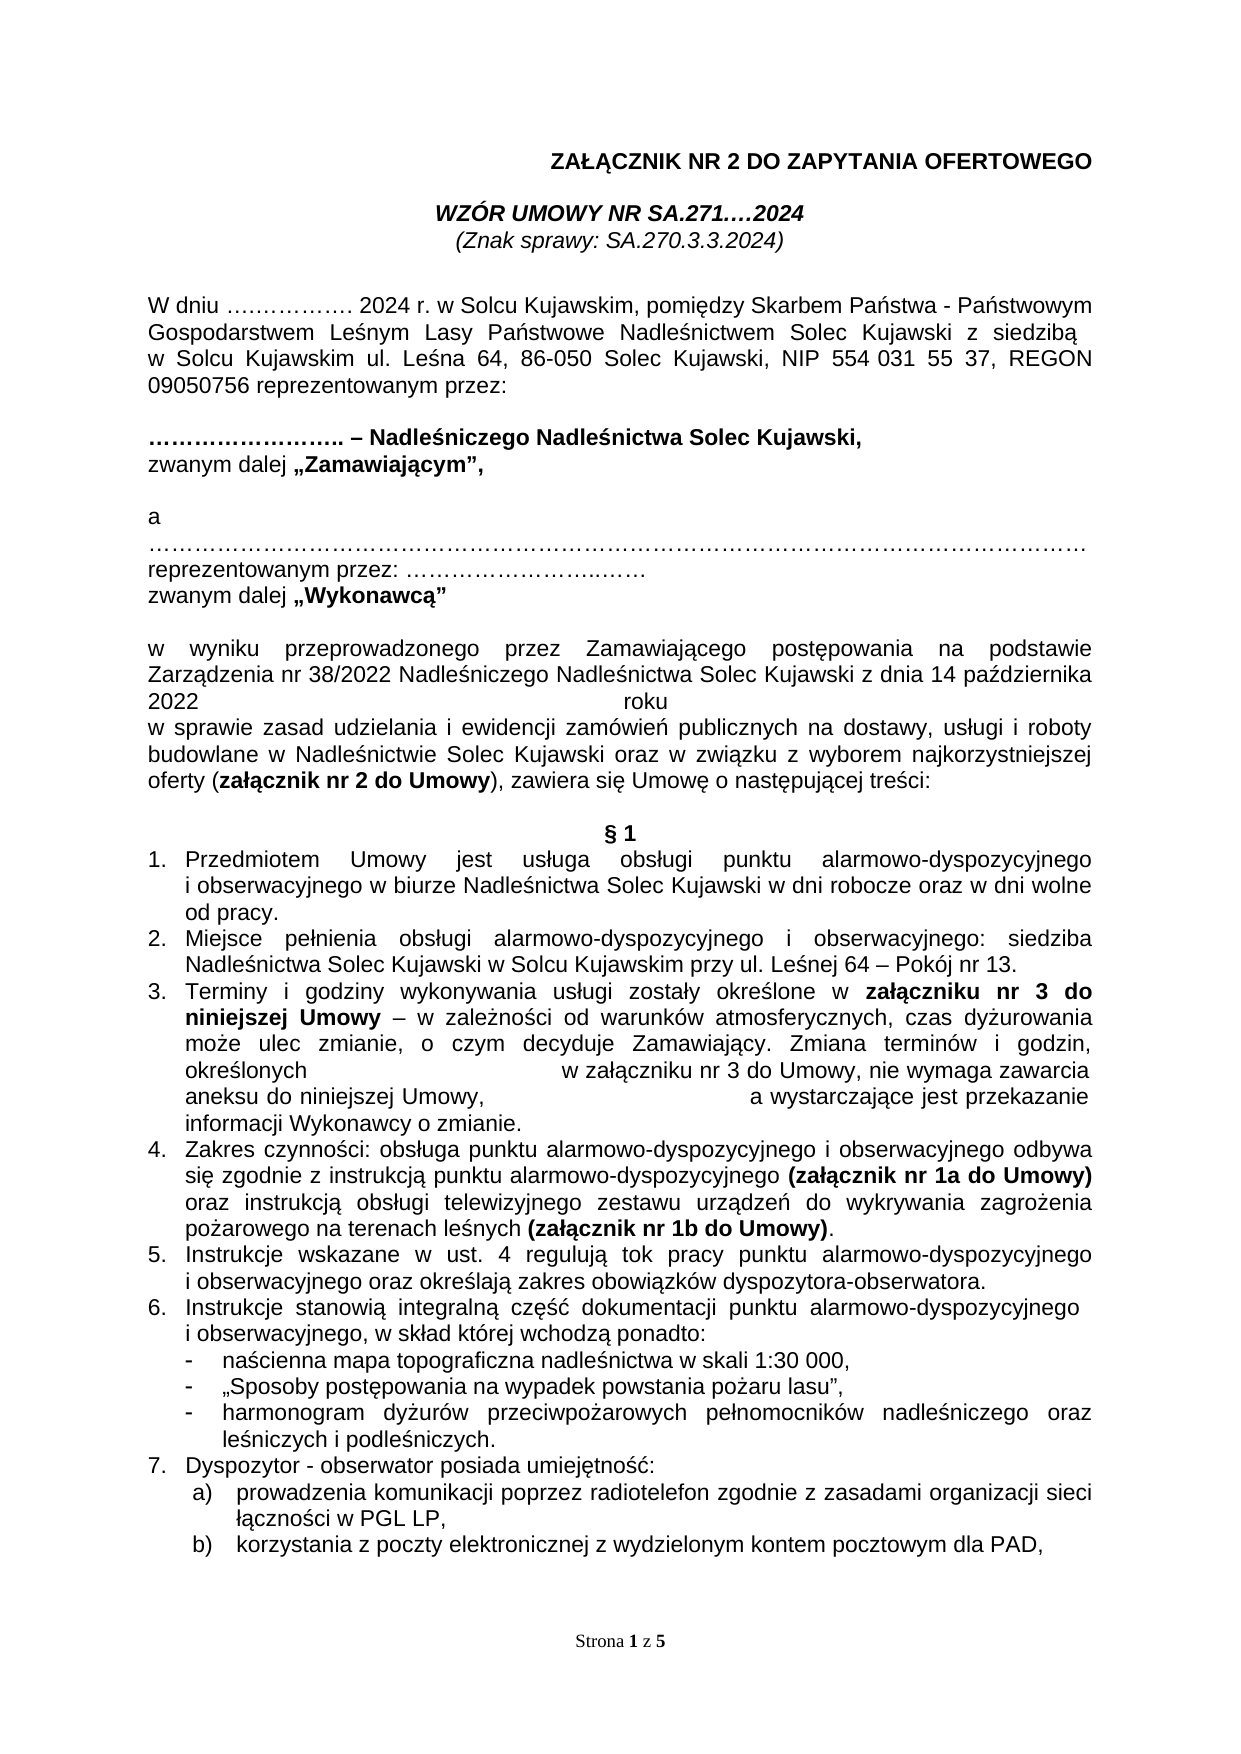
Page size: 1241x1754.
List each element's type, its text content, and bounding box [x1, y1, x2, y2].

text …………………….. – Nadleśniczego Nadleśnictwa Solec Kujawski, [148, 424, 1093, 451]
list Terminy i godziny wykonywania usługi zostały określone w załączniku nr 3 do niniejszej Umowy – w zależności od warunków atmosferycznych, czas dyżurowania może ulec zmianie, o czym decyduje Zamawiający. Zmiana terminów i godzin, określonych w załączniku nr 3 do Umowy, nie wymaga zawarcia aneksu do niniejszej Umowy, a wystarczające jest przekazanie informacji Wykonawcy o zmianie. [148, 978, 1093, 1136]
list Miejsce pełnienia obsługi alarmowo-dyspozycyjnego i obserwacyjnego: siedziba Nadleśnictwa Solec Kujawski w Solcu Kujawskim przy ul. Leśnej 64 – Pokój nr 13. [148, 925, 1093, 978]
text zwanym dalej „Wykonawcą” [148, 582, 1088, 609]
list prowadzenia komunikacji poprzez radiotelefon zgodnie z zasadami organizacji sieci łączności w PGL LP, [192, 1478, 1093, 1531]
list naścienna mapa topograficzna nadleśnictwa w skali 1:30 000, [185, 1347, 1093, 1373]
list Zakres czynności: obsługa punktu alarmowo-dyspozycyjnego i obserwacyjnego odbywa się zgodnie z instrukcją punktu alarmowo-dyspozycyjnego (załącznik nr 1a do Umowy) oraz instrukcją obsługi telewizyjnego zestawu urządzeń do wykrywania zagrożenia pożarowego na terenach leśnych (załącznik nr 1b do Umowy). [148, 1136, 1093, 1241]
list „Sposoby postępowania na wypadek powstania pożaru lasu”, [185, 1373, 1093, 1399]
list Dyspozytor - obserwator posiada umiejętność: [148, 1452, 1093, 1478]
list Przedmiotem Umowy jest usługa obsługi punktu alarmowo-dyspozycyjnego i obserwacyjnego w biurze Nadleśnictwa Solec Kujawski w dni robocze oraz w dni wolne od pracy. [148, 846, 1093, 925]
list korzystania z poczty elektronicznej z wydzielonym kontem pocztowym dla PAD, [192, 1531, 1093, 1557]
list harmonogram dyżurów przeciwpożarowych pełnomocników nadleśniczego oraz leśniczych i podleśniczych. [185, 1399, 1093, 1452]
list Instrukcje stanowią integralną część dokumentacji punktu alarmowo-dyspozycyjnego i obserwacyjnego, w skład której wchodzą ponadto: [148, 1294, 1093, 1347]
text w wyniku przeprowadzonego przez Zamawiającego postępowania na podstawie Zarządzenia nr 38/2022 Nadleśniczego Nadleśnictwa Solec Kujawski z dnia 14 października 2022 roku w sprawie zasad udzielania i ewidencji zamówień publicznych na dostawy, usługi i roboty budowlane w Nadleśnictwie Solec Kujawski oraz w związku z wyborem najkorzystniejszej oferty (załącznik nr 2 do Umowy), zawiera się Umowę o następującej treści: [148, 635, 1093, 793]
list Instrukcje wskazane w ust. 4 regulują tok pracy punktu alarmowo-dyspozycyjnego i obserwacyjnego oraz określają zakres obowiązków dyspozytora-obserwatora. [148, 1241, 1093, 1294]
text zwanym dalej „Zamawiającym”, [148, 451, 1093, 477]
text …………………………………………………………………………………………………………… [148, 530, 1088, 556]
subtitle ZAŁĄCZNIK NR 2 DO ZAPYTANIA OFERTOWEGO [148, 148, 1093, 174]
text reprezentowanym przez: ……………………..…… [148, 556, 1088, 582]
text W dniu ….…………. 2024 r. w Solcu Kujawskim, pomiędzy Skarbem Państwa - Państwowym Gospodarstwem Leśnym Lasy Państwowe Nadleśnictwem Solec Kujawski z siedzibą w Solcu Kujawskim ul. Leśna 64, 86-050 Solec Kujawski, NIP 554 031 55 37, REGON 09050756 reprezentowanym przez: [148, 292, 1093, 398]
text (Znak sprawy: SA.270.3.3.2024) [148, 227, 1093, 253]
subtitle WZÓR UMOWY NR SA.271.…2024 [148, 200, 1093, 227]
text a [148, 503, 1088, 530]
text § 1 [148, 819, 1093, 846]
